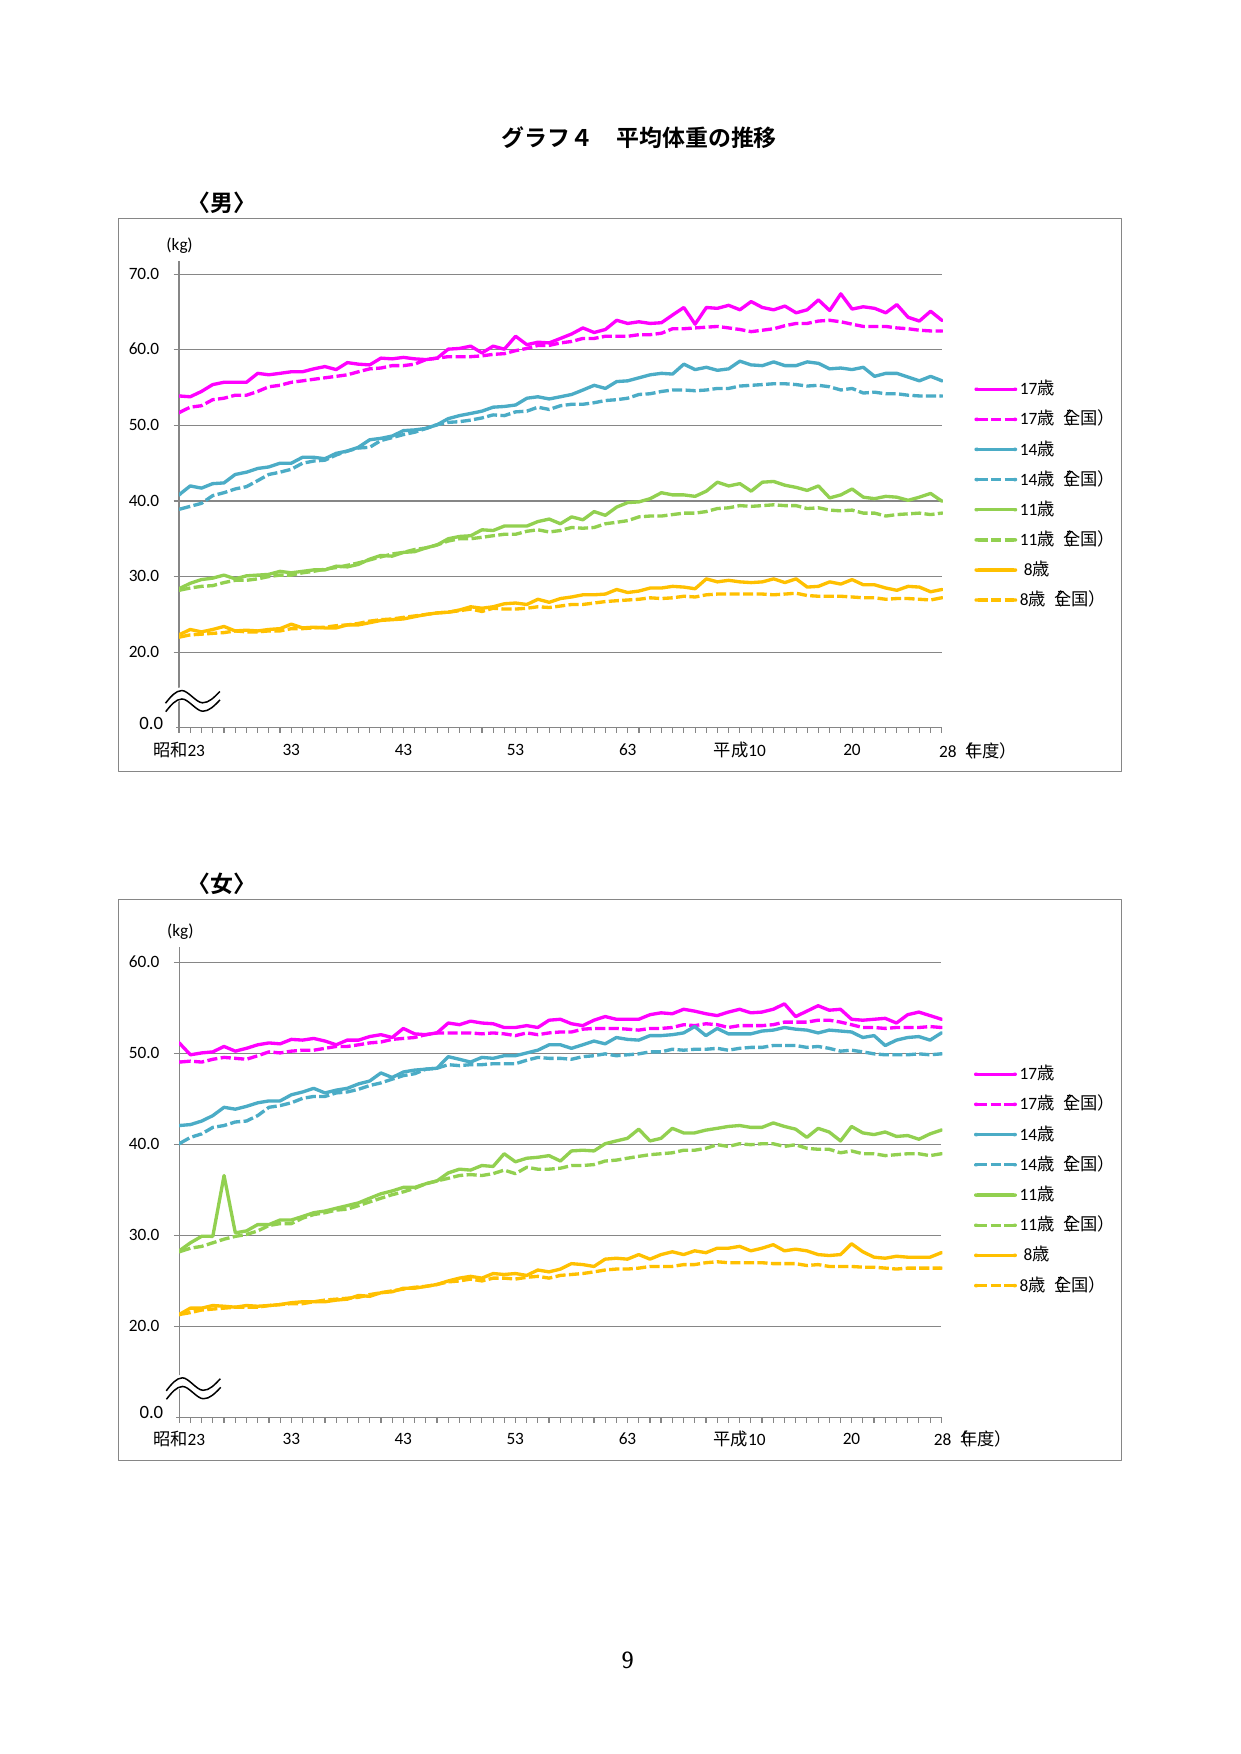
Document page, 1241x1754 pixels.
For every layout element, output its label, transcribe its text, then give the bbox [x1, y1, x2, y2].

text グラフ４ 平均体重の推移 [118, 120, 1137, 153]
text 〈男〉 [118, 184, 1137, 218]
text 〈女〉 [118, 865, 1137, 899]
